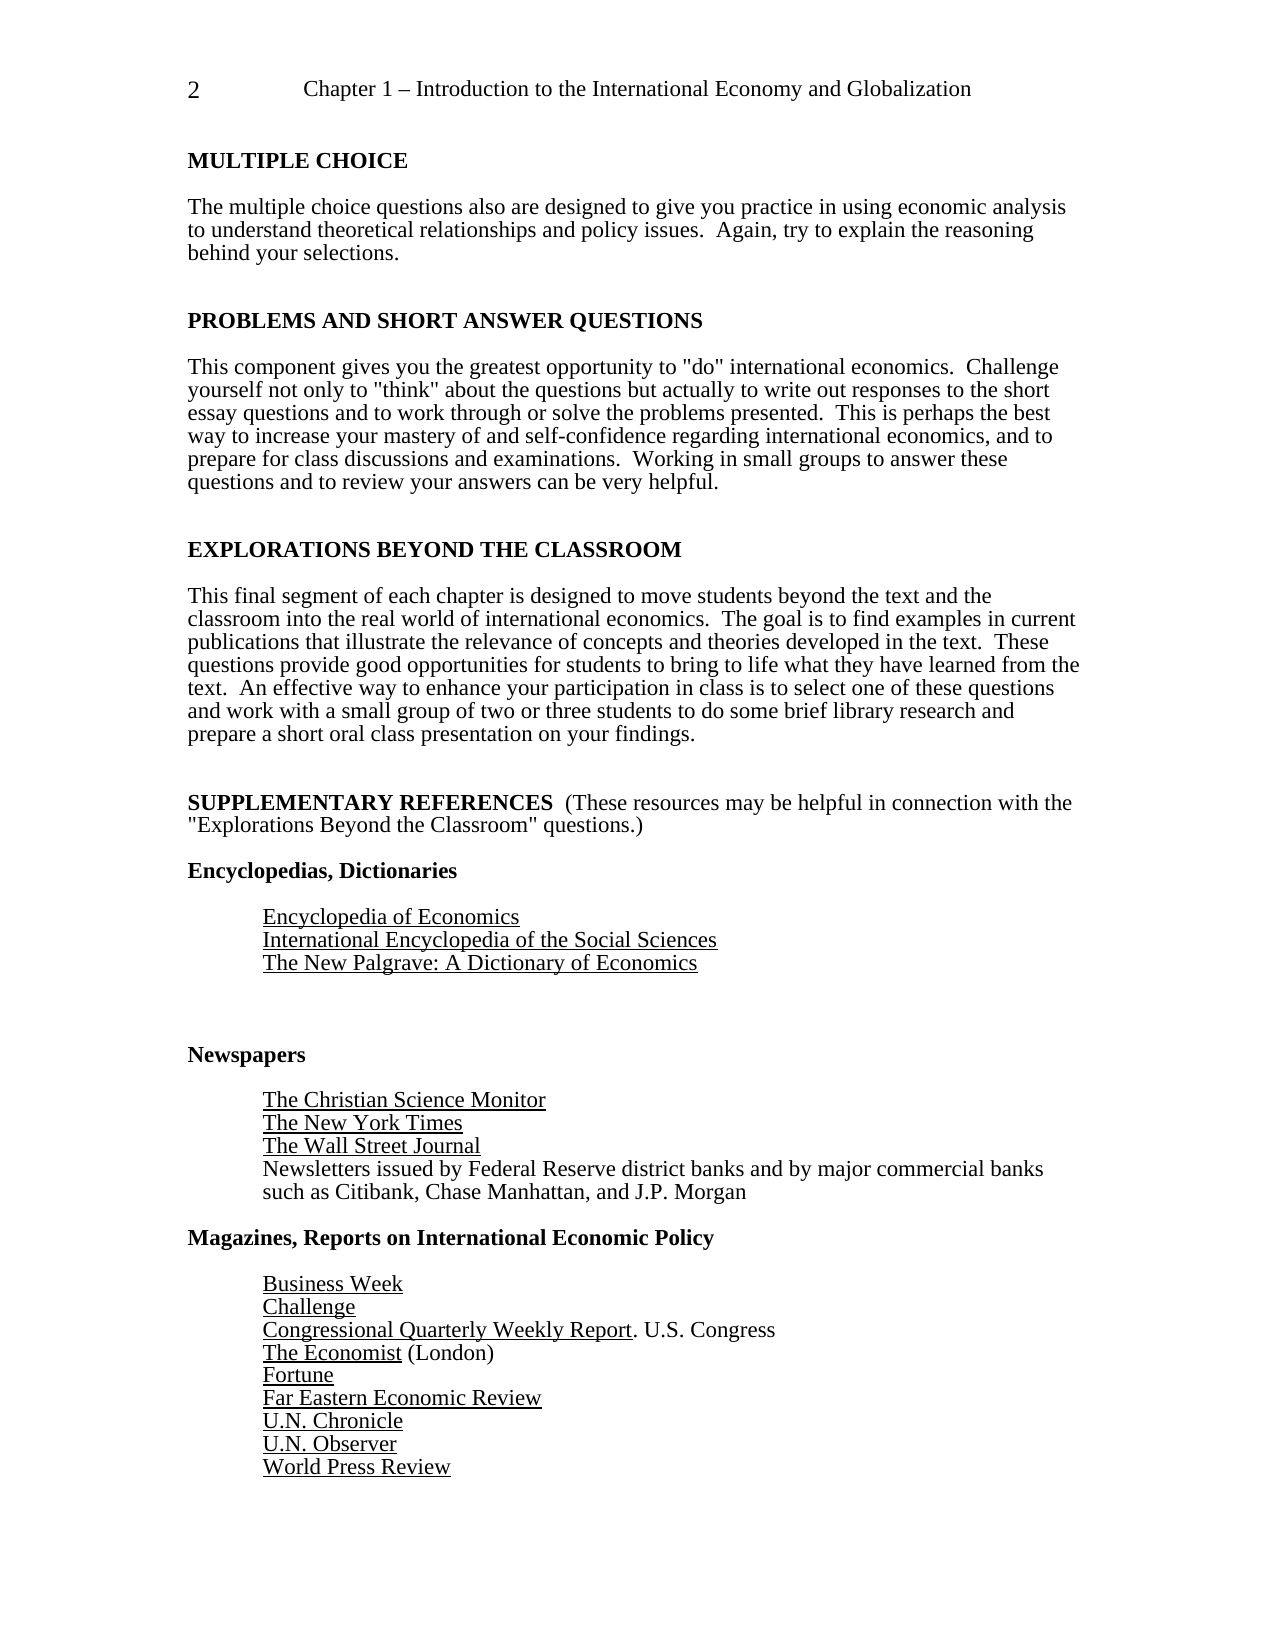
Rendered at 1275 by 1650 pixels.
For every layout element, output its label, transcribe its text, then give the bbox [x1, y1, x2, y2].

text Congressional Quarterly Weekly Report. U.S. Congress [187, 1319, 1087, 1342]
text Challenge [187, 1296, 1087, 1319]
text The Christian Science Monitor [187, 1089, 1087, 1112]
text PROBLEMS AND SHORT ANSWER QUESTIONS [187, 310, 1087, 333]
text Far Eastern Economic Review [187, 1387, 1087, 1410]
text Encyclopedia of Economics [187, 906, 1087, 929]
text The New Palgrave: A Dictionary of Economics [187, 952, 1087, 975]
text Magazines, Reports on International Economic Policy [187, 1227, 1087, 1250]
text MULTIPLE CHOICE [187, 150, 1087, 173]
text Newsletters issued by Federal Reserve district banks and by major commercial banks such as Citibank, Chase Manhattan, and J.P. Morgan [187, 1158, 1087, 1204]
text SUPPLEMENTARY REFERENCES (These resources may be helpful in connection with the "Explorations Beyond the Classroom" questions.) [187, 792, 1087, 837]
text International Encyclopedia of the Social Sciences [187, 929, 1087, 952]
text U.N. Chronicle [187, 1410, 1087, 1433]
text The multiple choice questions also are designed to give you practice in using economic analysis to understand theoretical relationships and policy issues. Again, try to explain the reasoning behind your selections. [187, 196, 1087, 264]
text EXPLORATIONS BEYOND THE CLASSROOM [187, 539, 1087, 562]
text This component gives you the greatest opportunity to "do" international economics. Challenge yourself not only to "think" about the questions but actually to write out responses to the short essay questions and to work through or solve the problems presented. This is perhaps the best way to increase your mastery of and self-confidence regarding international economics, and to prepare for class discussions and examinations. Working in small groups to answer these questions and to review your answers can be very helpful. [187, 356, 1087, 494]
text U.N. Observer [187, 1433, 1087, 1456]
text World Press Review [187, 1456, 1087, 1479]
text The New York Times [187, 1112, 1087, 1135]
text This final segment of each chapter is designed to move students beyond the text and the classroom into the real world of international economics. The goal is to find examples in current publications that illustrate the relevance of concepts and theories developed in the text. These questions provide good opportunities for students to bring to life what they have learned from the text. An effective way to enhance your participation in class is to select one of these questions and work with a small group of two or three students to do some brief library research and prepare a short oral class presentation on your findings. [187, 585, 1087, 746]
text The Wall Street Journal [187, 1135, 1087, 1158]
text Encyclopedias, Dictionaries [187, 860, 1087, 883]
text Newspapers [187, 1044, 1087, 1067]
text The Economist (London) [187, 1342, 1087, 1364]
text Fortune [187, 1364, 1087, 1387]
text Business Week [187, 1273, 1087, 1296]
